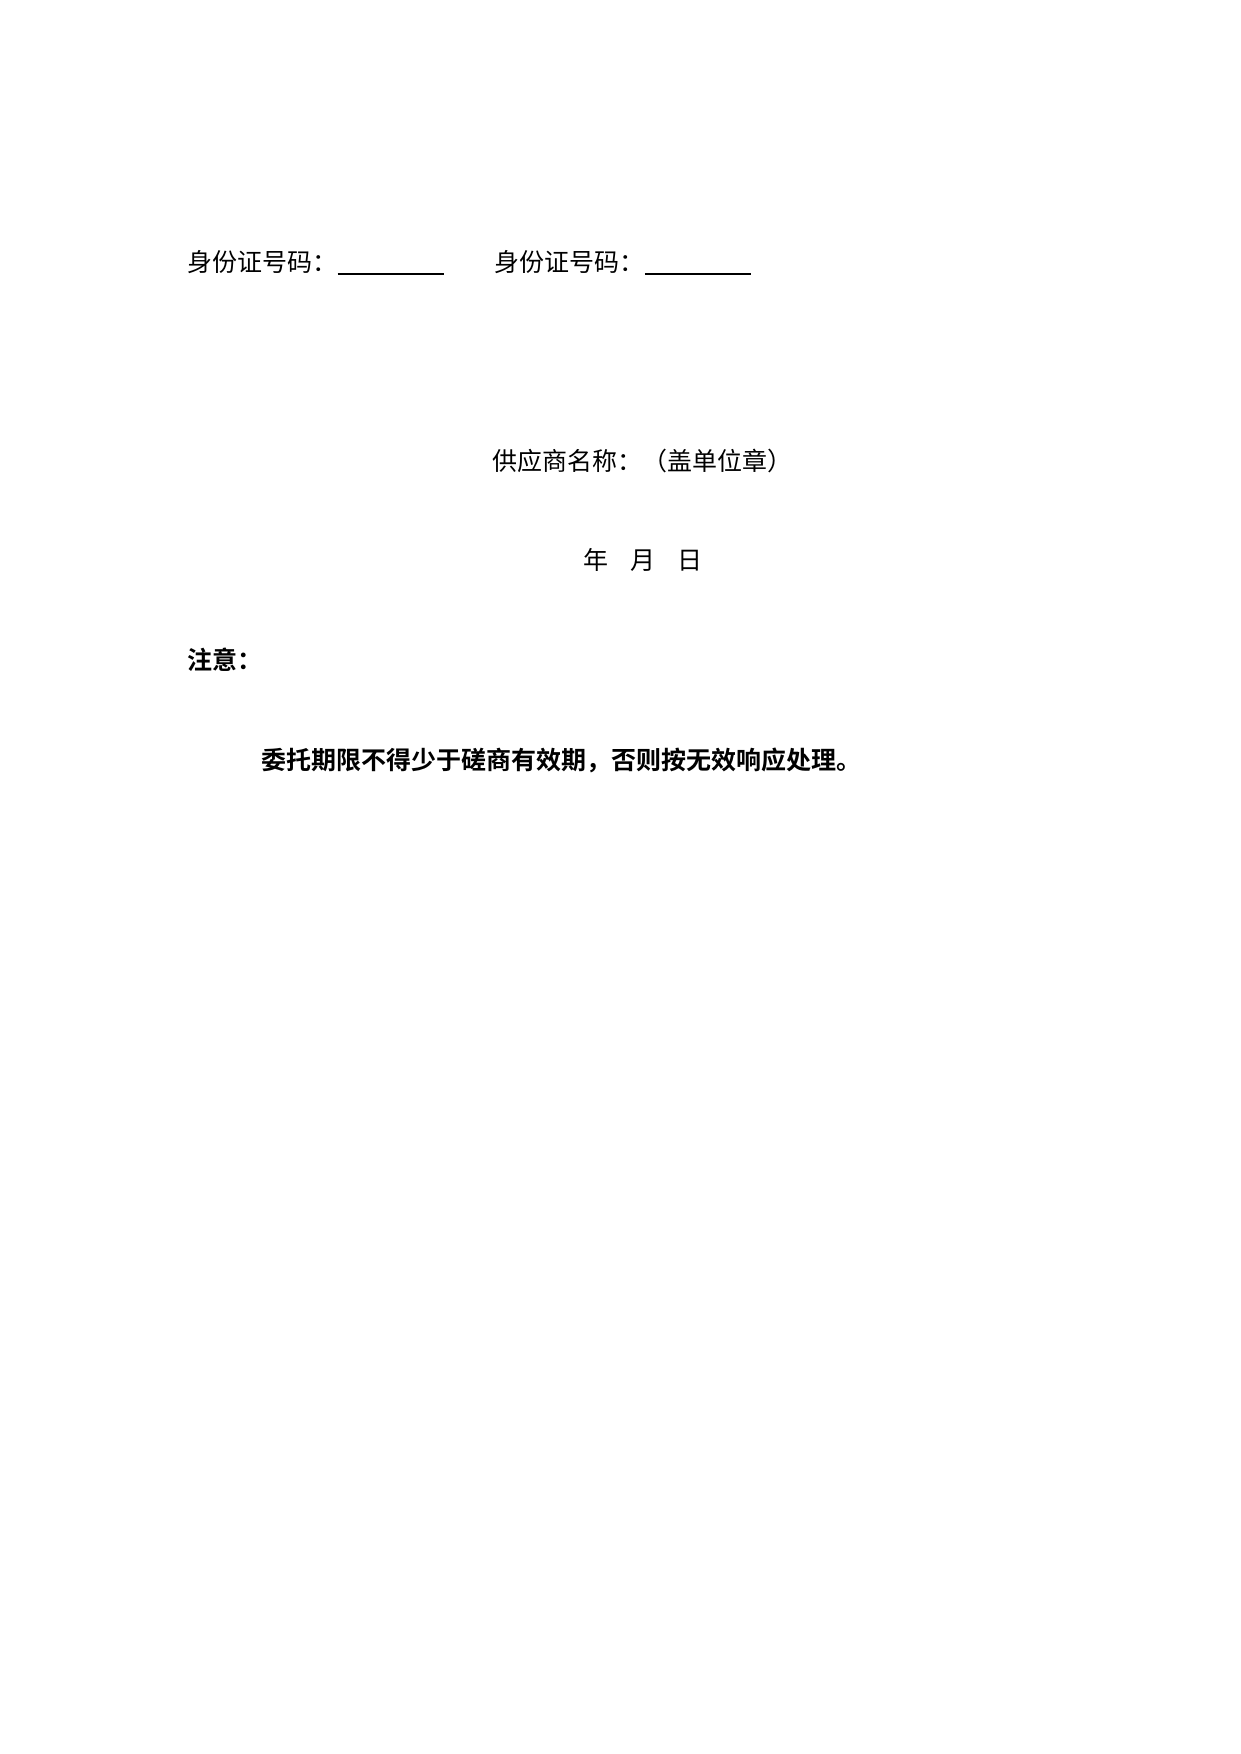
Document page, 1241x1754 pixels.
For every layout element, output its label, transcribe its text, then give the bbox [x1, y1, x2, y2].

text 身份证号码： 身份证号码： [187, 228, 1053, 293]
text 供应商名称：（盖单位章） [187, 427, 1053, 492]
text 年 月 日 [187, 526, 1053, 591]
text 委托期限不得少于磋商有效期，否则按无效响应处理。 [187, 726, 1053, 791]
text 注意： [187, 626, 1053, 691]
